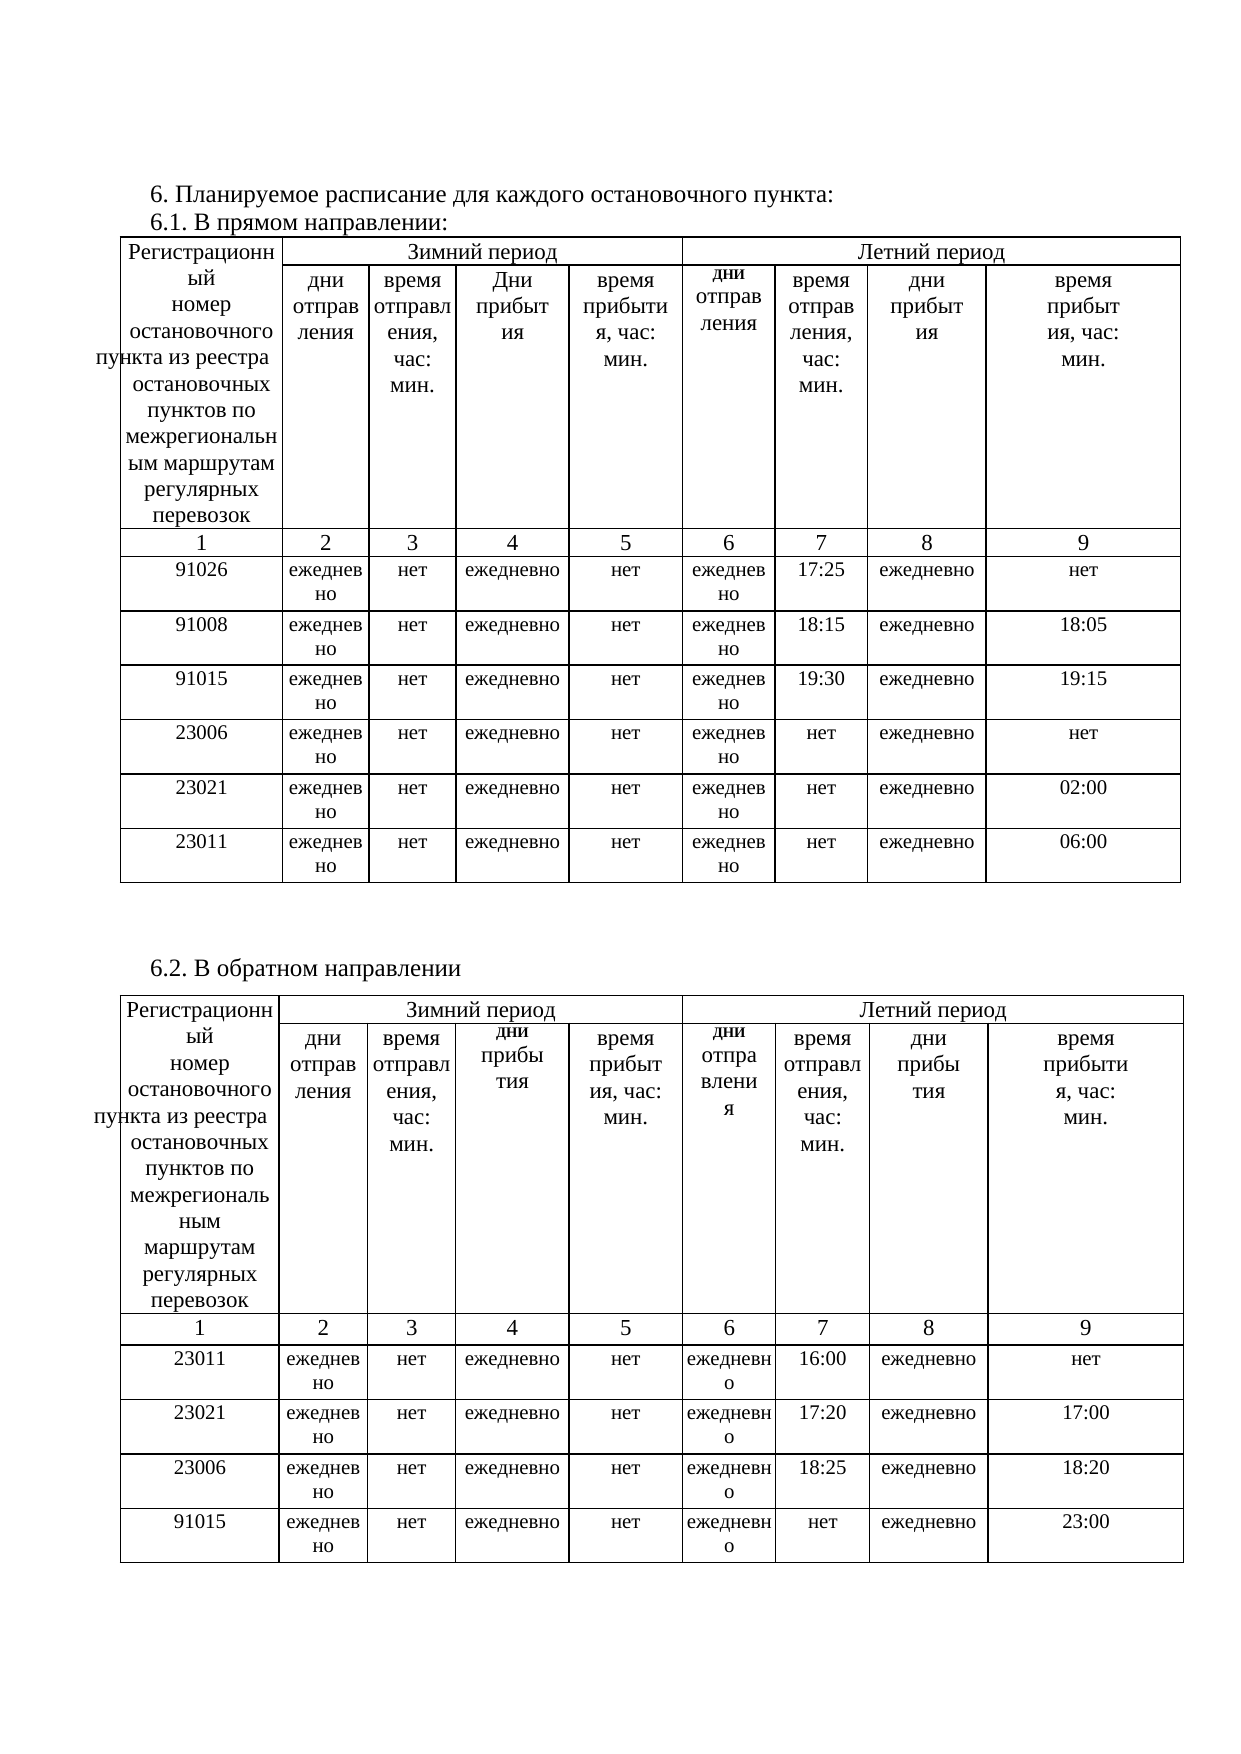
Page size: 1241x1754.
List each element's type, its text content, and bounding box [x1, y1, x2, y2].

table_cell нет [570, 666, 682, 719]
table_cell нет [368, 1400, 455, 1453]
table_cell ежедневно [683, 666, 774, 719]
table_cell нет [776, 720, 867, 773]
table_cell нет [570, 1346, 682, 1399]
table_cell нет [370, 557, 455, 610]
table_cell нет [570, 775, 682, 827]
table_cell дни отправ ления [280, 1024, 367, 1312]
table_cell 6 [683, 529, 774, 556]
table_cell нет [570, 720, 682, 773]
table_cell ежедневно [683, 1509, 775, 1562]
table_cell Дни прибыт ия [457, 266, 568, 528]
table_cell 91008 [121, 612, 282, 664]
table_cell ежедневно [283, 829, 368, 882]
table_cell ДНИ прибы тия [456, 1024, 568, 1312]
table_cell 9 [989, 1314, 1183, 1344]
table_cell нет [987, 557, 1180, 610]
table_cell 18:20 [989, 1455, 1183, 1507]
table_cell ежедневно [280, 1400, 367, 1453]
table_header Летний период [683, 996, 1183, 1023]
table_cell ДНИ отпра влени я [683, 1024, 775, 1312]
table_cell нет [370, 829, 455, 882]
table_cell ежедневно [457, 666, 568, 719]
table_cell ежедневно [283, 557, 368, 610]
table_cell 4 [456, 1314, 568, 1344]
table_cell нет [570, 612, 682, 664]
table_cell 18:05 [987, 612, 1180, 664]
table_cell 23021 [121, 1400, 278, 1453]
table_cell 18:15 [776, 612, 867, 664]
table_cell ежедневно [457, 775, 568, 827]
table_cell 02:00 [987, 775, 1180, 827]
table_cell 23011 [121, 1346, 278, 1399]
table_cell ежедневно [868, 775, 985, 827]
table_header Регистрационный номер остановочного пункта из реестра остановочных пунктов по межрегиональным маршрутам регулярных перевозок [121, 996, 278, 1312]
table_cell ежедневно [683, 557, 774, 610]
table_header Зимний период [280, 996, 682, 1023]
table_cell нет [989, 1346, 1183, 1399]
table_cell ежедневно [283, 720, 368, 773]
table_cell 23021 [121, 775, 282, 827]
table_cell 91015 [121, 666, 282, 719]
table_header Зимний период [283, 238, 682, 264]
table_cell время прибыт ия, час: мин. [987, 266, 1180, 528]
table_cell 6 [683, 1314, 775, 1344]
table_cell время прибыти я, час: мин. [570, 266, 682, 528]
table_cell 23:00 [989, 1509, 1183, 1562]
table_cell нет [570, 557, 682, 610]
table_cell 18:25 [776, 1455, 869, 1507]
table_cell время отправл ения, час: мин. [368, 1024, 455, 1312]
text 6. Планируемое расписание для каждого остановочного пункта: [150, 179, 1090, 207]
table_cell ежедневно [868, 612, 985, 664]
table_cell 17:25 [776, 557, 867, 610]
table_cell ежедневно [457, 829, 568, 882]
table_cell ежедневно [683, 612, 774, 664]
table_cell время прибыти я, час: мин. [989, 1024, 1183, 1312]
table_cell ежедневно [280, 1455, 367, 1507]
table_cell нет [776, 775, 867, 827]
table_cell 5 [570, 1314, 682, 1344]
table_cell 2 [280, 1314, 367, 1344]
table_cell ежедневно [457, 557, 568, 610]
table_cell дни отправ ления [283, 266, 368, 528]
table_cell ежедневно [868, 666, 985, 719]
table_cell ежедневно [683, 720, 774, 773]
table_cell 3 [370, 529, 455, 556]
table_cell время прибыт ия, час: мин. [570, 1024, 682, 1312]
table_cell 19:30 [776, 666, 867, 719]
table_cell ежедневно [280, 1346, 367, 1399]
table_cell нет [368, 1509, 455, 1562]
table_cell ежедневно [870, 1509, 987, 1562]
table_cell ежедневно [456, 1346, 568, 1399]
table_cell нет [370, 775, 455, 827]
table_cell ежедневно [280, 1509, 367, 1562]
table_cell нет [776, 1509, 869, 1562]
table_cell 23011 [121, 829, 282, 882]
table_cell нет [570, 829, 682, 882]
table_cell 1 [121, 1314, 278, 1344]
table_cell 5 [570, 529, 682, 556]
table_cell нет [570, 1400, 682, 1453]
table_cell ежедневно [456, 1455, 568, 1507]
table_cell 91015 [121, 1509, 278, 1562]
table_cell нет [368, 1346, 455, 1399]
table_cell 23006 [121, 720, 282, 773]
table_cell нет [987, 720, 1180, 773]
table_cell нет [370, 720, 455, 773]
text 6.1. В прямом направлении: [150, 207, 1090, 236]
table_cell 06:00 [987, 829, 1180, 882]
table_cell 2 [283, 529, 368, 556]
table_cell нет [776, 829, 867, 882]
table_cell 3 [368, 1314, 455, 1344]
table_cell дни прибыт ия [868, 266, 985, 528]
table_cell время отправл ения, час: мин. [776, 1024, 869, 1312]
table_cell 17:00 [989, 1400, 1183, 1453]
table_cell нет [570, 1509, 682, 1562]
table_cell 8 [870, 1314, 987, 1344]
table_cell ежедневно [283, 612, 368, 664]
table_header Регистрационный номер остановочного пункта из реестра остановочных пунктов по межрегиональным маршрутам регулярных перевозок [121, 238, 282, 528]
table_header Летний период [683, 238, 1180, 264]
table_cell 17:20 [776, 1400, 869, 1453]
table_cell ежедневно [456, 1509, 568, 1562]
table_cell ежедневно [868, 557, 985, 610]
table_cell 4 [457, 529, 568, 556]
table_cell ежедневно [283, 666, 368, 719]
table_cell 1 [121, 529, 282, 556]
table_cell 7 [776, 529, 867, 556]
table_cell 91026 [121, 557, 282, 610]
text 6.2. В обратном направлении [150, 953, 1090, 982]
table_cell ежедневно [457, 720, 568, 773]
table_cell ежедневно [283, 775, 368, 827]
table_cell ежедневно [683, 1400, 775, 1453]
table_cell ежедневно [683, 1455, 775, 1507]
table_cell 23006 [121, 1455, 278, 1507]
table_cell ежедневно [456, 1400, 568, 1453]
table_cell время отправ ления, час: мин. [776, 266, 867, 528]
table_cell ежедневно [683, 1346, 775, 1399]
table_cell 9 [987, 529, 1180, 556]
table_cell ежедневно [870, 1346, 987, 1399]
table_cell дни прибы тия [870, 1024, 987, 1312]
table_cell 19:15 [987, 666, 1180, 719]
table_cell ежедневно [870, 1400, 987, 1453]
table_cell ДНИ отправ ления [683, 266, 774, 528]
table_cell 8 [868, 529, 985, 556]
table_cell 16:00 [776, 1346, 869, 1399]
table_cell нет [570, 1455, 682, 1507]
table_cell время отправл ения, час: мин. [370, 266, 455, 528]
table_cell нет [368, 1455, 455, 1507]
table_cell ежедневно [868, 829, 985, 882]
table_cell ежедневно [868, 720, 985, 773]
table_cell ежедневно [683, 829, 774, 882]
table_cell нет [370, 612, 455, 664]
table_cell нет [370, 666, 455, 719]
table_cell 7 [776, 1314, 869, 1344]
table_cell ежедневно [457, 612, 568, 664]
table_cell ежедневно [683, 775, 774, 827]
table_cell ежедневно [870, 1455, 987, 1507]
